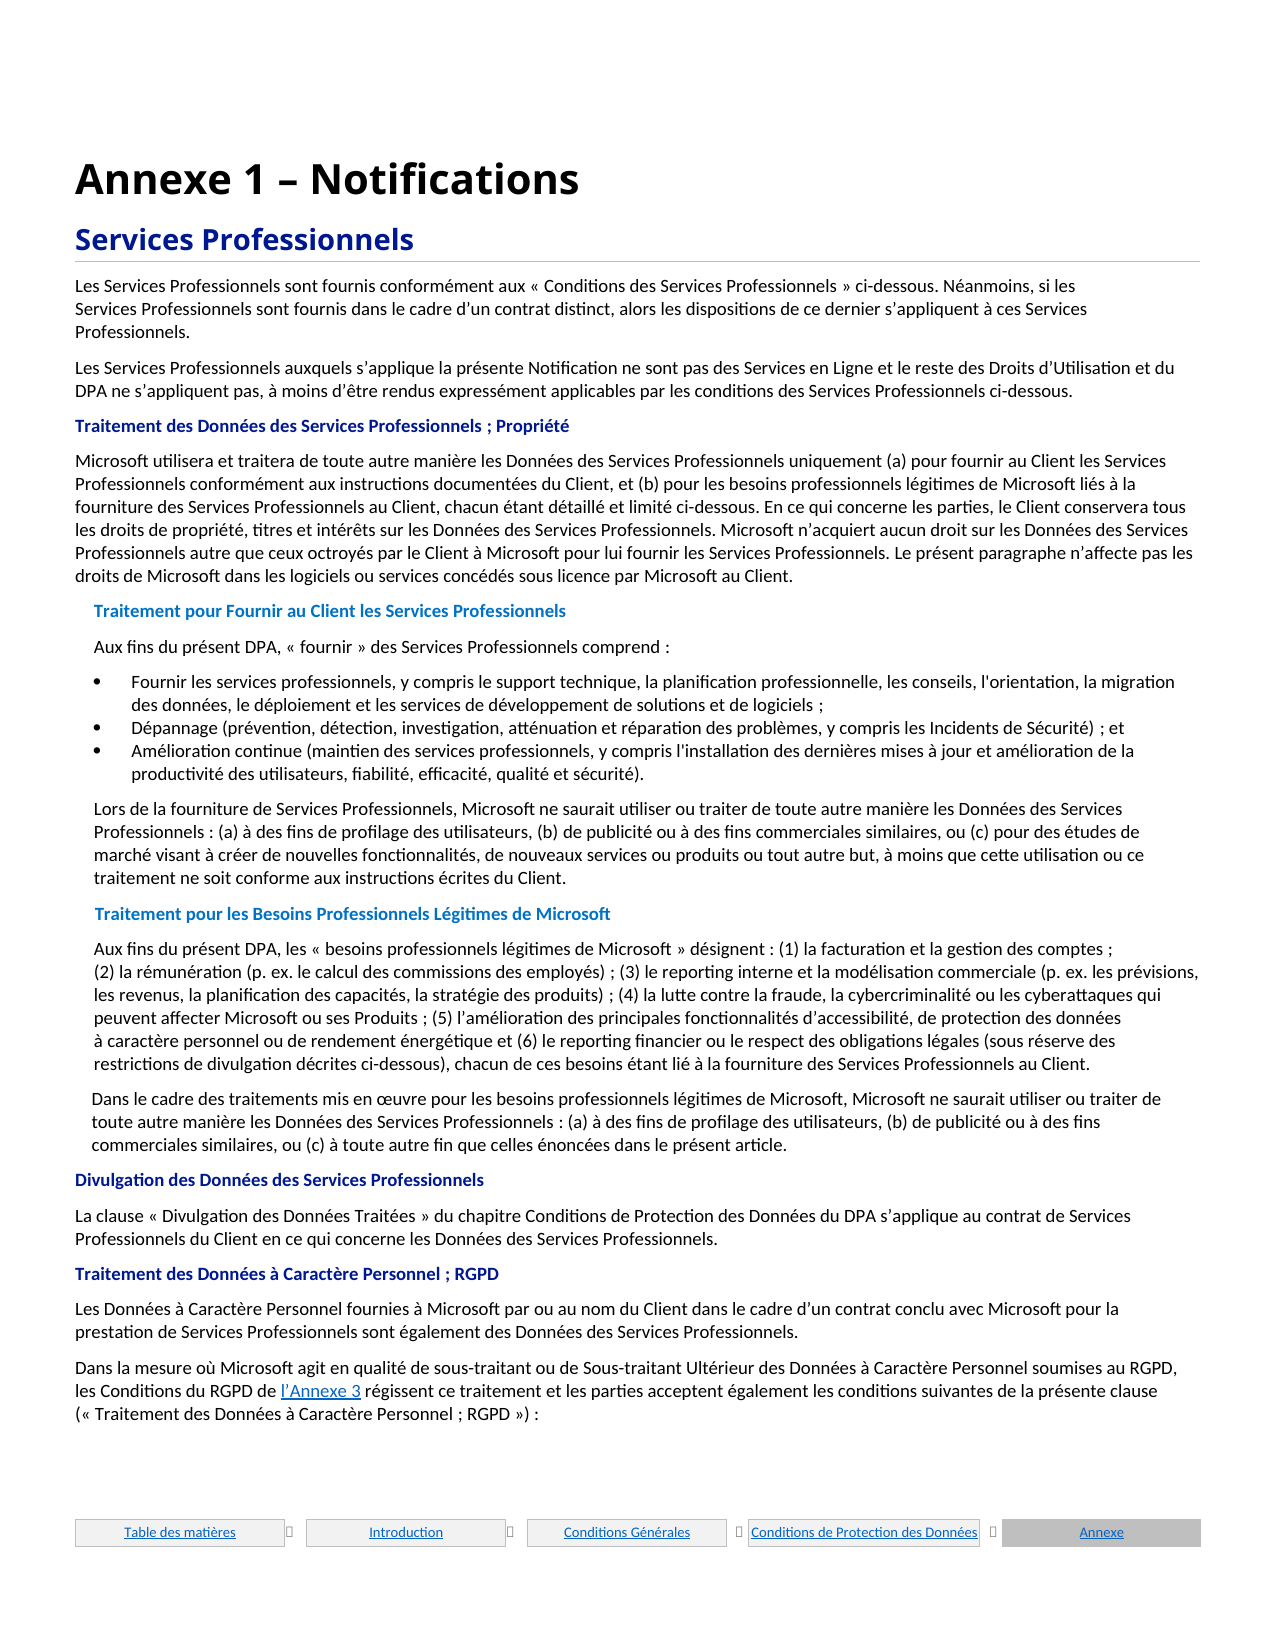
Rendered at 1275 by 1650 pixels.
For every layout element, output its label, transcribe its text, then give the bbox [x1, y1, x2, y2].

list Dans le cadre des traitements mis en œuvre pour les besoins professionnels légitimes de Microsoft, Microsoft ne saurait utiliser ou traiter de toute autre manière les Données des Services Professionnels : (a) à des fins de profilage des utilisateurs, (b) de publicité ou à des fins commerciales similaires, ou (c) à toute autre fin que celles énoncées dans le présent article. [91, 1087, 1200, 1156]
list Aux fins du présent DPA, les « besoins professionnels légitimes de Microsoft » désignent : (1) la facturation et la gestion des comptes ; (2) la rémunération (p. ex. le calcul des commissions des employés) ; (3) le reporting interne et la modélisation commerciale (p. ex. les prévisions, les revenus, la planification des capacités, la stratégie des produits) ; (4) la lutte contre la fraude, la cybercriminalité ou les cyberattaques qui peuvent affecter Microsoft ou ses Produits ; (5) l’amélioration des principales fonctionnalités d’accessibilité, de protection des données à caractère personnel ou de rendement énergétique et (6) le reporting financier ou le respect des obligations légales (sous réserve des restrictions de divulgation décrites ci-dessous), chacun de ces besoins étant lié à la fourniture des Services Professionnels au Client. [94, 937, 1200, 1074]
list Amélioration continue (maintien des services professionnels, y compris l'installation des dernières mises à jour et amélioration de la productivité des utilisateurs, fiabilité, efficacité, qualité et sécurité). [94, 739, 1200, 785]
list Traitement des Données à Caractère Personnel ; RGPD [75, 1262, 1200, 1285]
subtitle Services Professionnels [75, 219, 1200, 261]
list Les Services Professionnels auxquels s’applique la présente Notification ne sont pas des Services en Ligne et le reste des Droits d’Utilisation et du DPA ne s’appliquent pas, à moins d’être rendus expressément applicables par les conditions des Services Professionnels ci-dessous. [75, 356, 1200, 402]
list Traitement pour Fournir au Client les Services Professionnels [94, 599, 1200, 622]
list La clause « Divulgation des Données Traitées » du chapitre Conditions de Protection des Données du DPA s’applique au contrat de Services Professionnels du Client en ce qui concerne les Données des Services Professionnels. [75, 1204, 1200, 1249]
list Aux fins du présent DPA, « fournir » des Services Professionnels comprend : [94, 635, 1200, 658]
list Les Services Professionnels sont fournis conformément aux « Conditions des Services Professionnels » ci-dessous. Néanmoins, si les Services Professionnels sont fournis dans le cadre d’un contrat distinct, alors les dispositions de ce dernier s’appliquent à ces Services Professionnels. [75, 274, 1200, 343]
list Dépannage (prévention, détection, investigation, atténuation et réparation des problèmes, y compris les Incidents de Sécurité) ; et [94, 716, 1200, 739]
subtitle Annexe 1 – Notifications [75, 150, 1200, 207]
list Les Données à Caractère Personnel fournies à Microsoft par ou au nom du Client dans le cadre d’un contrat conclu avec Microsoft pour la prestation de Services Professionnels sont également des Données des Services Professionnels. [75, 1297, 1200, 1343]
list Traitement pour les Besoins Professionnels Légitimes de Microsoft [94, 902, 1200, 924]
list Microsoft utilisera et traitera de toute autre manière les Données des Services Professionnels uniquement (a) pour fournir au Client les Services Professionnels conformément aux instructions documentées du Client, et (b) pour les besoins professionnels légitimes de Microsoft liés à la fourniture des Services Professionnels au Client, chacun étant détaillé et limité ci-dessous. En ce qui concerne les parties, le Client conservera tous les droits de propriété, titres et intérêts sur les Données des Services Professionnels. Microsoft n’acquiert aucun droit sur les Données des Services Professionnels autre que ceux octroyés par le Client à Microsoft pour lui fournir les Services Professionnels. Le présent paragraphe n’affecte pas les droits de Microsoft dans les logiciels ou services concédés sous licence par Microsoft au Client. [75, 449, 1200, 587]
list Dans la mesure où Microsoft agit en qualité de sous-traitant ou de Sous-traitant Ultérieur des Données à Caractère Personnel soumises au RGPD, les Conditions du RGPD de l’Annexe 3 régissent ce traitement et les parties acceptent également les conditions suivantes de la présente clause (« Traitement des Données à Caractère Personnel ; RGPD ») : [75, 1356, 1200, 1424]
list Lors de la fourniture de Services Professionnels, Microsoft ne saurait utiliser ou traiter de toute autre manière les Données des Services Professionnels : (a) à des fins de profilage des utilisateurs, (b) de publicité ou à des fins commerciales similaires, ou (c) pour des études de marché visant à créer de nouvelles fonctionnalités, de nouveaux services ou produits ou tout autre but, à moins que cette utilisation ou ce traitement ne soit conforme aux instructions écrites du Client. [94, 797, 1200, 889]
list Traitement des Données des Services Professionnels ; Propriété [75, 414, 1200, 437]
list Divulgation des Données des Services Professionnels [75, 1168, 1200, 1191]
list Fournir les services professionnels, y compris le support technique, la planification professionnelle, les conseils, l'orientation, la migration des données, le déploiement et les services de développement de solutions et de logiciels ; [94, 670, 1200, 716]
